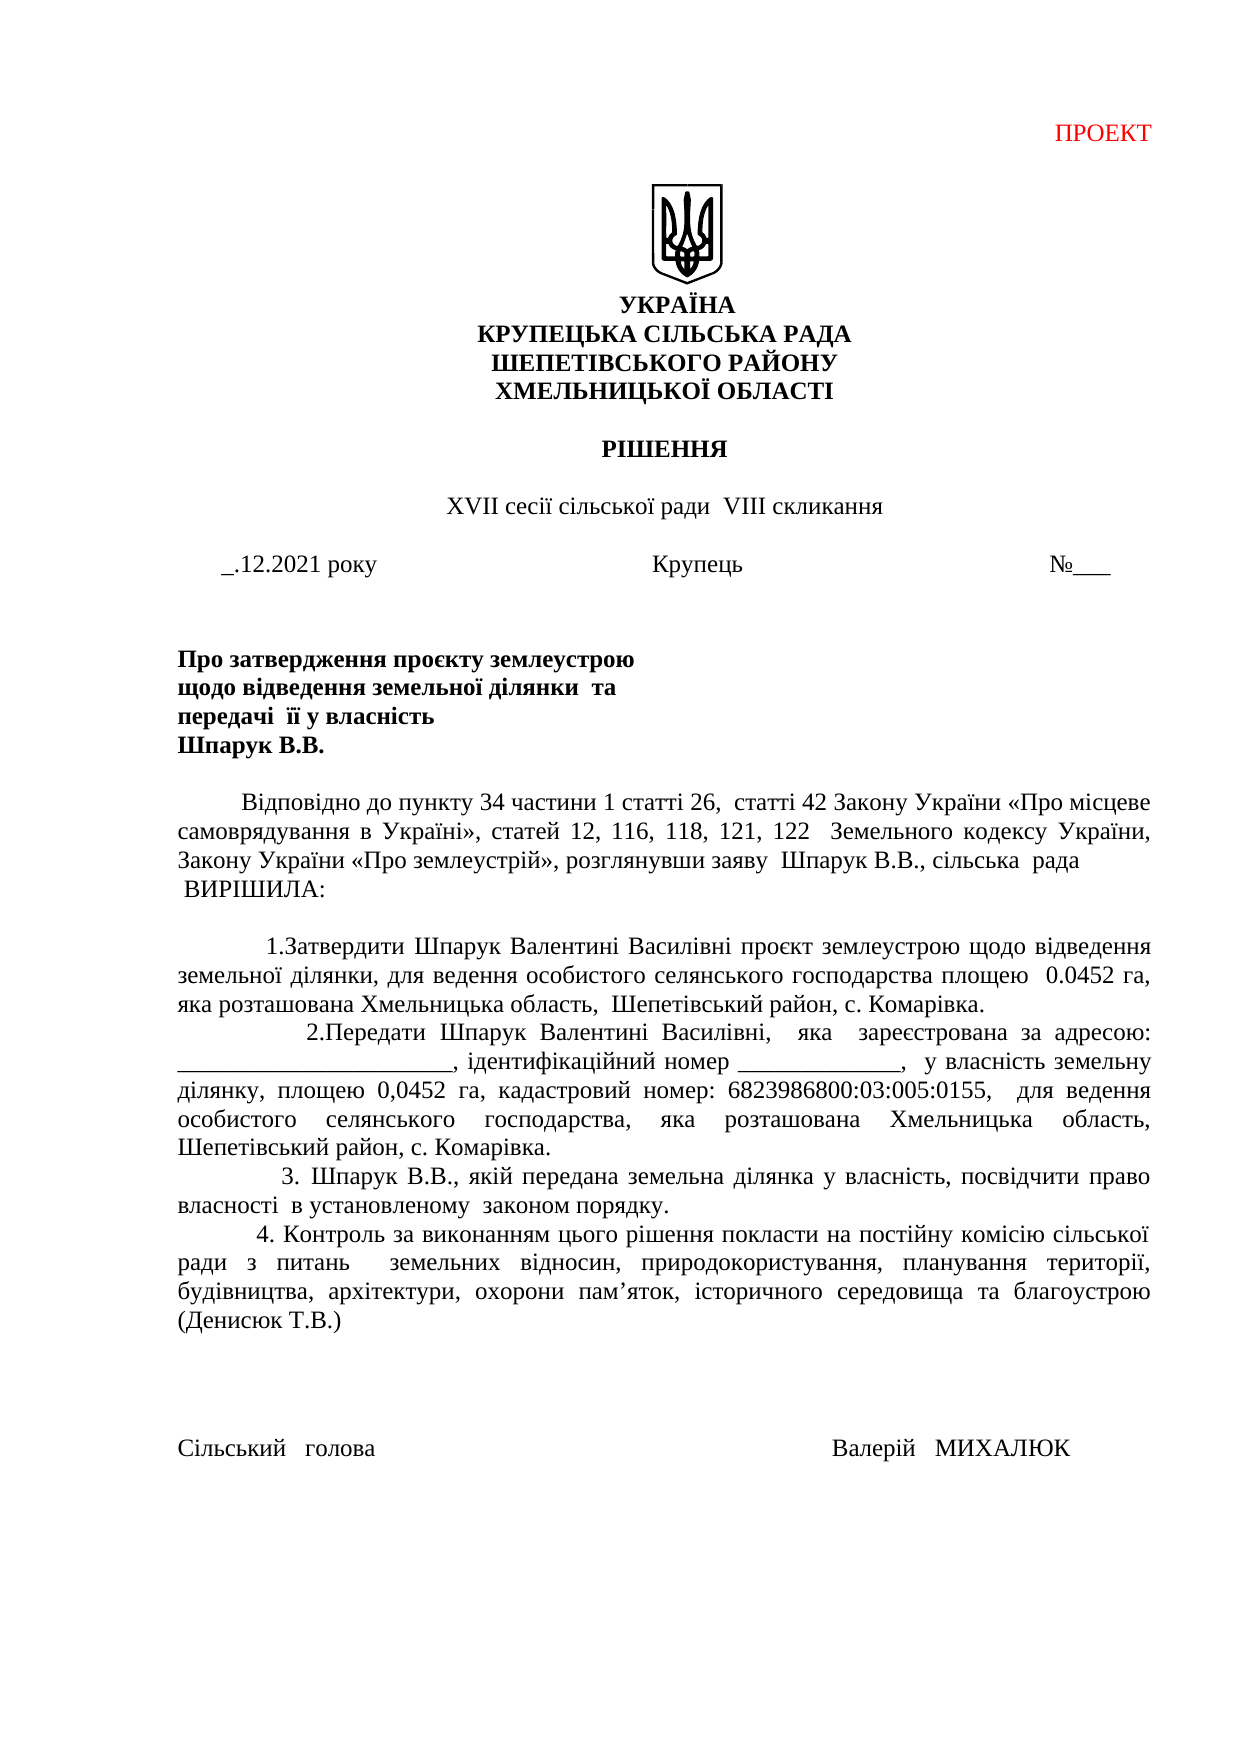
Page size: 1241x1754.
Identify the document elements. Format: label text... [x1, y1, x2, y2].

text щодо відведення земельної ділянки та [177, 672, 1152, 701]
text ШЕПЕТІВСЬКОГО РАЙОНУ [177, 348, 1152, 376]
text УКРАЇНА [177, 290, 1152, 319]
text ХVІІ сесії сільської ради VІІІ скликання [177, 491, 1152, 520]
text 4. Контроль за виконанням цього рішення покласти на постійну комісію сільської ради з питань земельних відносин, природокористування, планування території, будівництва, архітектури, охорони пам’яток, історичного середовища та благоустрою (Денисюк Т.В.) [177, 1219, 1152, 1334]
text Відповідно до пункту 34 частини 1 статті 26, статті 42 Закону України «Про місцеве самоврядування в Україні», статей 12, 116, 118, 121, 122 Земельного кодексу України, Закону України «Про землеустрій», розглянувши заяву Шпарук В.В., сільська рада [177, 787, 1152, 874]
text КРУПЕЦЬКА СІЛЬСЬКА РАДА [177, 319, 1152, 348]
text ВИРІШИЛА: [177, 874, 1152, 902]
text Шпарук В.В. [177, 730, 1152, 759]
text Сільський голова Валерій МИХАЛЮК [177, 1433, 1152, 1462]
text ХМЕЛЬНИЦЬКОЇ ОБЛАСТІ [177, 376, 1152, 405]
text Про затвердження проєкту землеустрою [177, 644, 1152, 672]
text 1.Затвердити Шпарук Валентині Василівні проєкт землеустрою щодо відведення земельної ділянки, для ведення особистого селянського господарства площею 0.0452 га, яка розташована Хмельницька область, Шепетівський район, с. Комарівка. [177, 931, 1152, 1017]
text передачі її у власність [177, 701, 1152, 730]
text ПРОЕКТ [177, 118, 1152, 147]
text 2.Передати Шпарук Валентині Василівні, яка зареєстрована за адресою: ______________________, ідентифікаційний номер _____________, у власність земельну ділянку, площею 0,0452 га, кадастровий номер: 6823986800:03:005:0155, для ведення особистого селянського господарства, яка розташована Хмельницька область, Шепетівський район, с. Комарівка. [177, 1017, 1152, 1161]
text 3. Шпарук В.В., якій передана земельна ділянка у власність, посвідчити право власності в установленому законом порядку. [177, 1161, 1152, 1219]
text РІШЕННЯ [177, 434, 1152, 463]
text _.12.2021 року Крупець №___ [177, 549, 1152, 578]
